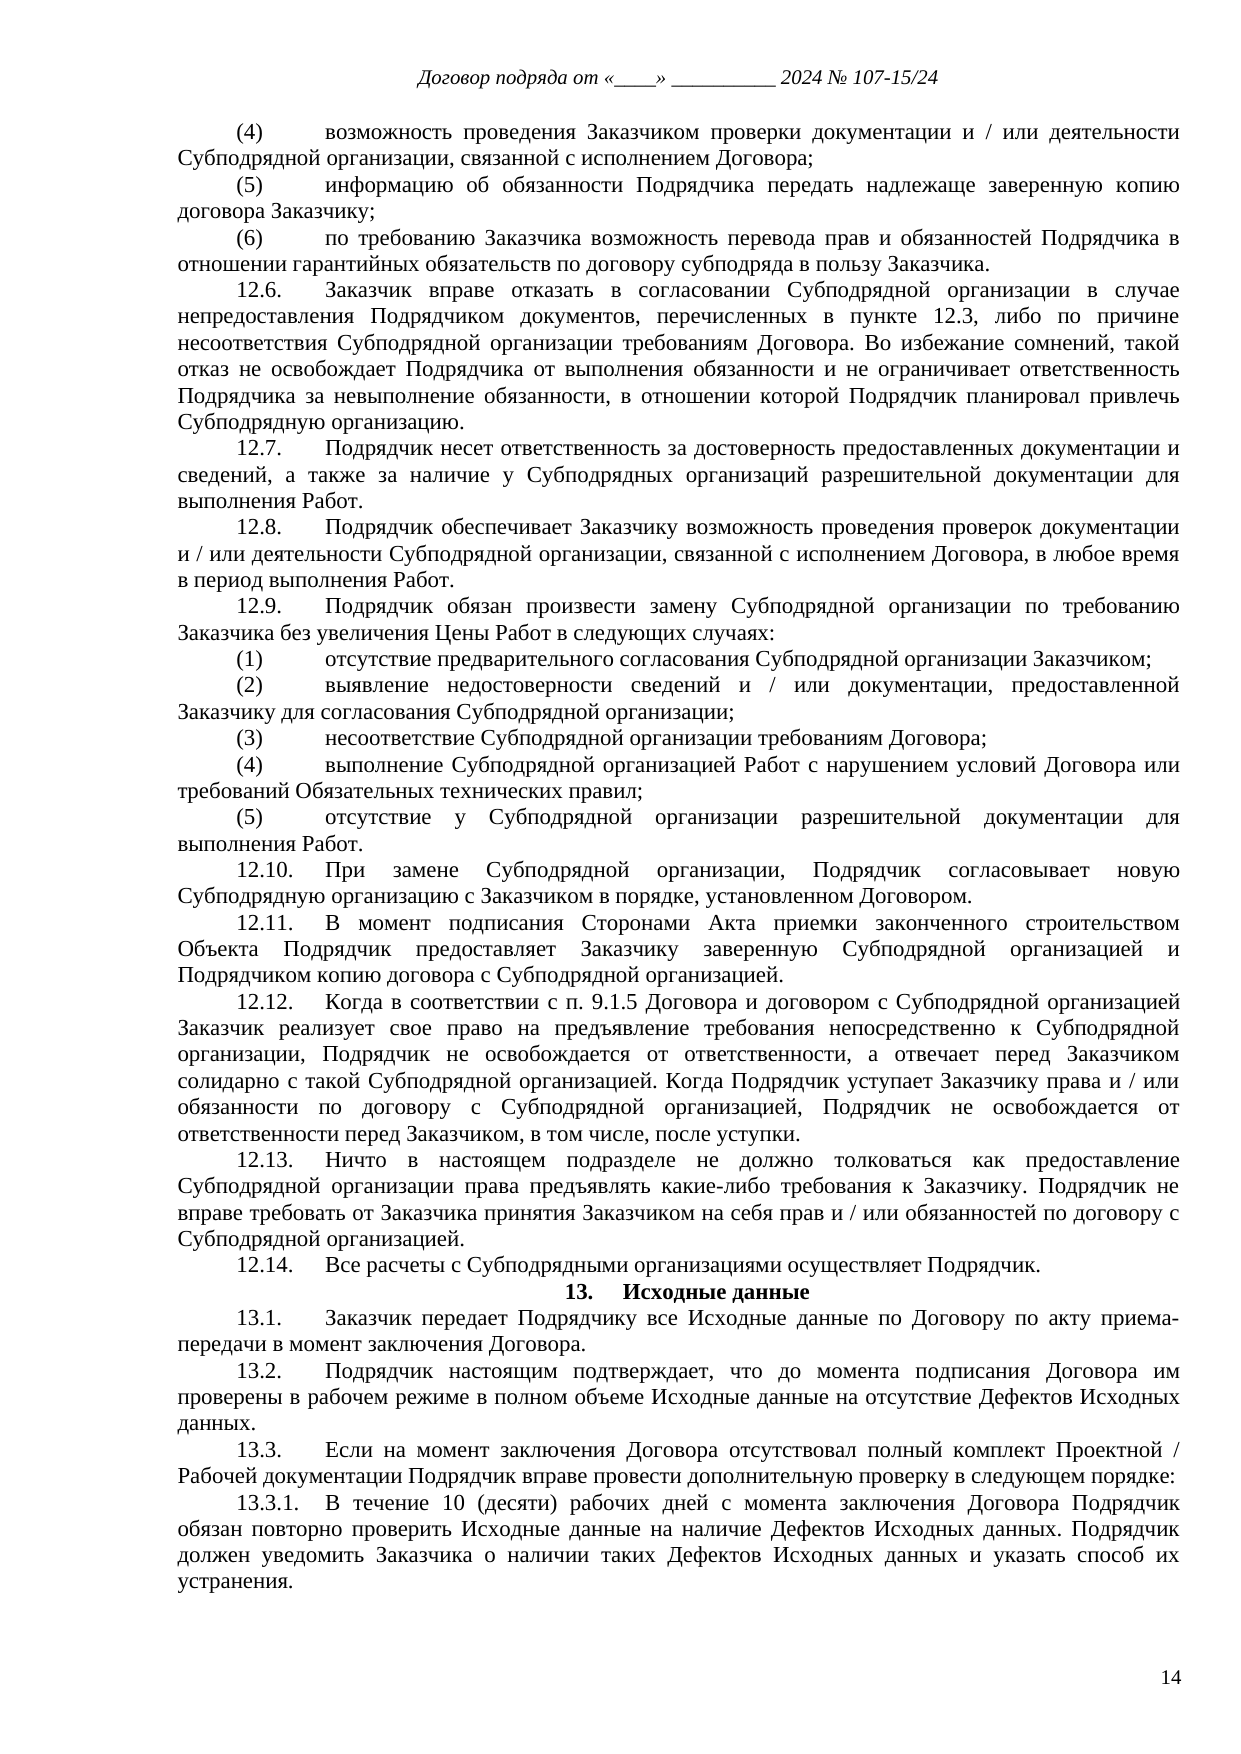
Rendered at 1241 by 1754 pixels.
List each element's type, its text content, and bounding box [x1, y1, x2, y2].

text отсутствие предварительного согласования Субподрядной организации Заказчиком; [177, 645, 1181, 672]
text Исходные данные [177, 1278, 1181, 1304]
text В момент подписания Сторонами Акта приемки законченного строительством Объекта Подрядчик предоставляет Заказчику заверенную Субподрядной организацией и Подрядчиком копию договора с Субподрядной организацией. [177, 909, 1181, 988]
text Если на момент заключения Договора отсутствовал полный комплект Проектной / Рабочей документации Подрядчик вправе провести дополнительную проверку в следующем порядке: [177, 1436, 1181, 1488]
text Подрядчик обязан произвести замену Субподрядной организации по требованию Заказчика без увеличения Цены Работ в следующих случаях: [177, 592, 1181, 645]
text Заказчик вправе отказать в согласовании Субподрядной организации в случае непредоставления Подрядчиком документов, перечисленных в пункте 12.3, либо по причине несоответствия Субподрядной организации требованиям Договора. Во избежание сомнений, такой отказ не освобождает Подрядчика от выполнения обязанности и не ограничивает ответственность Подрядчика за невыполнение обязанности, в отношении которой Подрядчик планировал привлечь Субподрядную организацию. [177, 276, 1181, 434]
text Заказчик передает Подрядчику все Исходные данные по Договору по акту приема-передачи в момент заключения Договора. [177, 1304, 1181, 1357]
text Ничто в настоящем подразделе не должно толковаться как предоставление Субподрядной организации права предъявлять какие-либо требования к Заказчику. Подрядчик не вправе требовать от Заказчика принятия Заказчиком на себя прав и / или обязанностей по договору с Субподрядной организацией. [177, 1146, 1181, 1251]
text Когда в соответствии с п. 9.1.5 Договора и договором с Субподрядной организацией Заказчик реализует свое право на предъявление требования непосредственно к Субподрядной организации, Подрядчик не освобождается от ответственности, а отвечает перед Заказчиком солидарно с такой Субподрядной организацией. Когда Подрядчик уступает Заказчику права и / или обязанности по договору с Субподрядной организацией, Подрядчик не освобождается от ответственности перед Заказчиком, в том числе, после уступки. [177, 988, 1181, 1146]
text Подрядчик несет ответственность за достоверность предоставленных документации и сведений, а также за наличие у Субподрядных организаций разрешительной документации для выполнения Работ. [177, 434, 1181, 513]
text по требованию Заказчика возможность перевода прав и обязанностей Подрядчика в отношении гарантийных обязательств по договору субподряда в пользу Заказчика. [177, 223, 1181, 276]
text Подрядчик настоящим подтверждает, что до момента подписания Договора им проверены в рабочем режиме в полном объеме Исходные данные на отсутствие Дефектов Исходных данных. [177, 1357, 1181, 1436]
text При замене Субподрядной организации, Подрядчик согласовывает новую Субподрядную организацию с Заказчиком в порядке, установленном Договором. [177, 856, 1181, 909]
text информацию об обязанности Подрядчика передать надлежаще заверенную копию договора Заказчику; [177, 171, 1181, 223]
text Все расчеты с Субподрядными организациями осуществляет Подрядчик. [177, 1251, 1181, 1278]
text отсутствие у Субподрядной организации разрешительной документации для выполнения Работ. [177, 803, 1181, 856]
text несоответствие Субподрядной организации требованиям Договора; [177, 724, 1181, 751]
text В течение 10 (десяти) рабочих дней с момента заключения Договора Подрядчик обязан повторно проверить Исходные данные на наличие Дефектов Исходных данных. Подрядчик должен уведомить Заказчика о наличии таких Дефектов Исходных данных и указать способ их устранения. [177, 1488, 1181, 1594]
text выполнение Субподрядной организацией Работ с нарушением условий Договора или требований Обязательных технических правил; [177, 751, 1181, 803]
text возможность проведения Заказчиком проверки документации и / или деятельности Субподрядной организации, связанной с исполнением Договора; [177, 118, 1181, 171]
text выявление недостоверности сведений и / или документации, предоставленной Заказчику для согласования Субподрядной организации; [177, 672, 1181, 724]
text Подрядчик обеспечивает Заказчику возможность проведения проверок документации и / или деятельности Субподрядной организации, связанной с исполнением Договора, в любое время в период выполнения Работ. [177, 513, 1181, 592]
